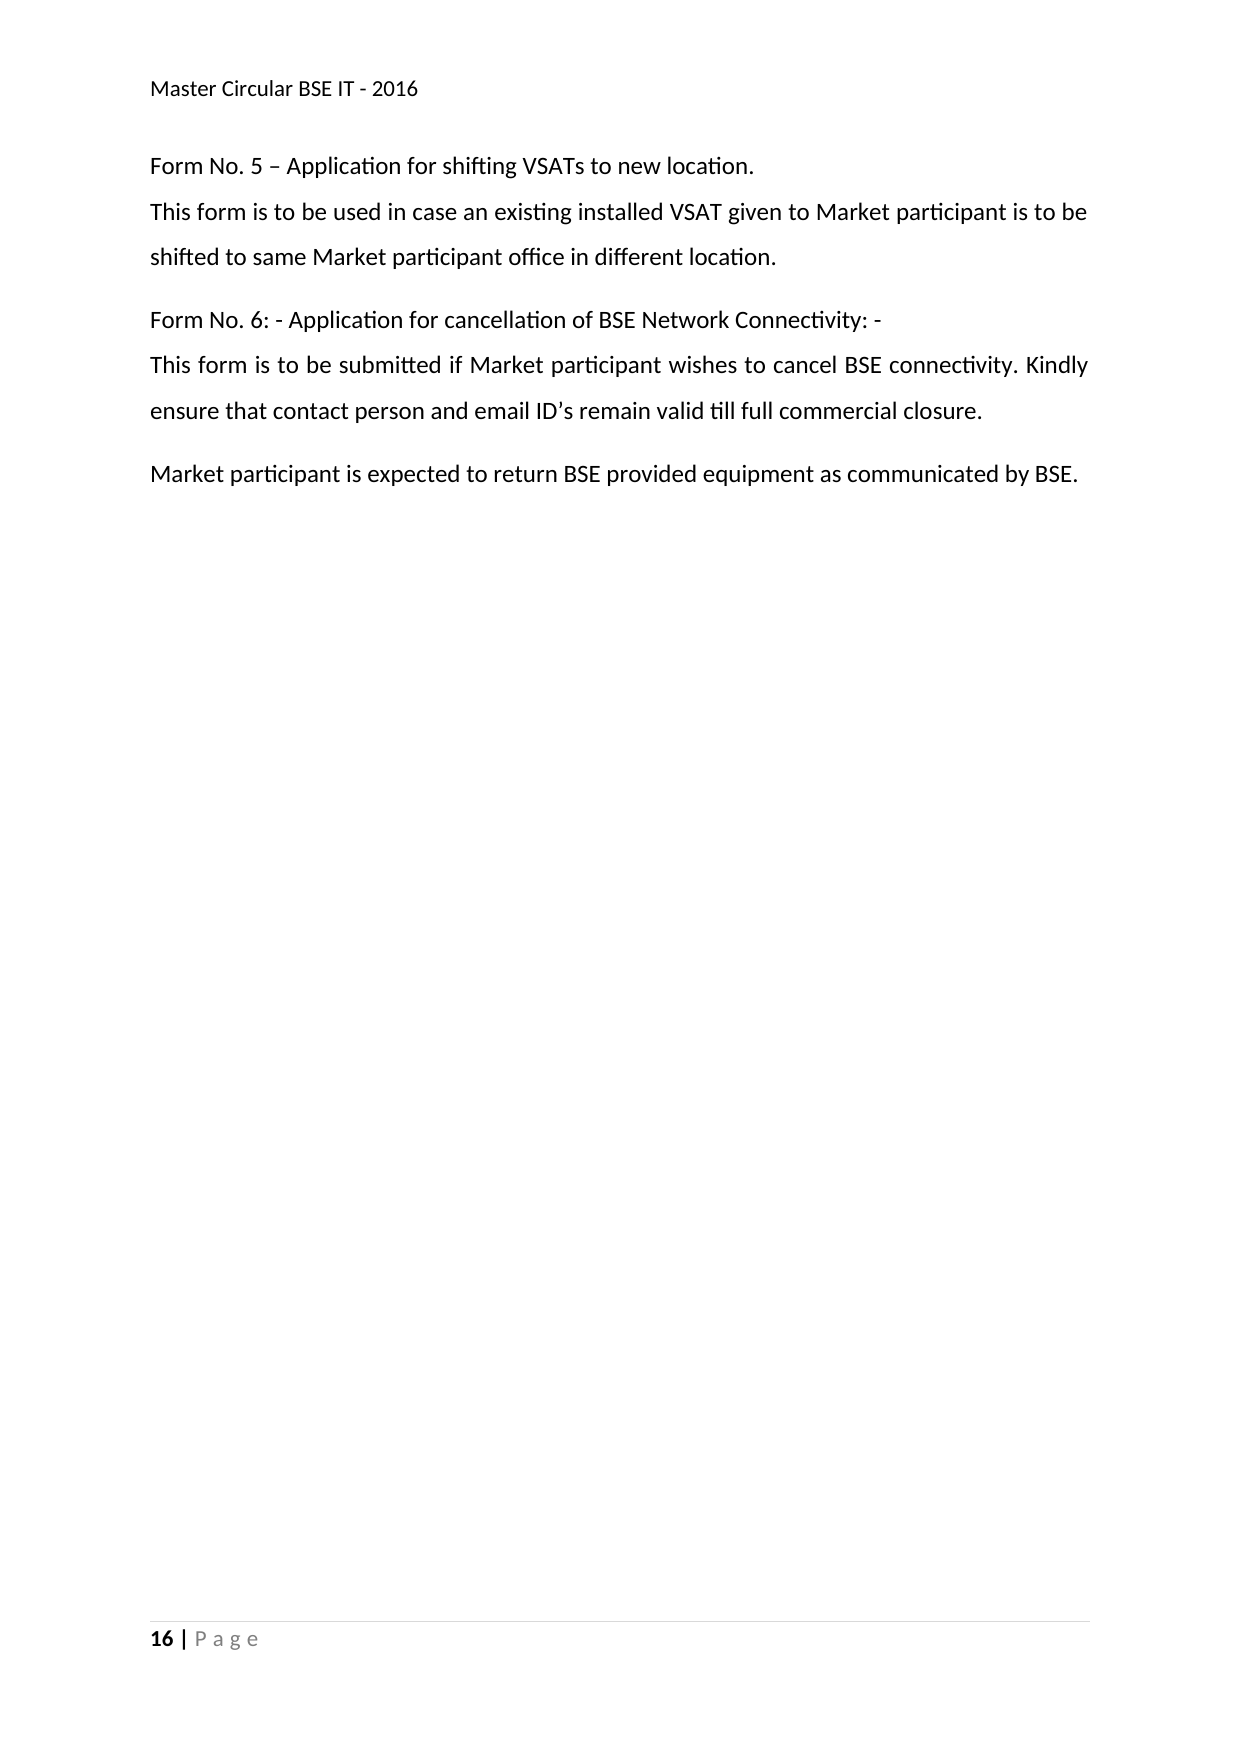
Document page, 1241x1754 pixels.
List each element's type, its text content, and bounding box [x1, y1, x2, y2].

subtitle Form No. 5 – Application for shifting VSATs to new location. [150, 150, 1090, 181]
text Market participant is expected to return BSE provided equipment as communicated by BSE. [150, 458, 1090, 488]
text This form is to be submitted if Market participant wishes to cancel BSE connectivity. Kindly ensure that contact person and email ID’s remain valid till full commercial closure. [150, 349, 1090, 426]
subtitle Form No. 6: - Application for cancellation of BSE Network Connectivity: - [150, 304, 1090, 334]
text This form is to be used in case an existing installed VSAT given to Market participant is to be shifted to same Market participant office in different location. [150, 196, 1090, 272]
